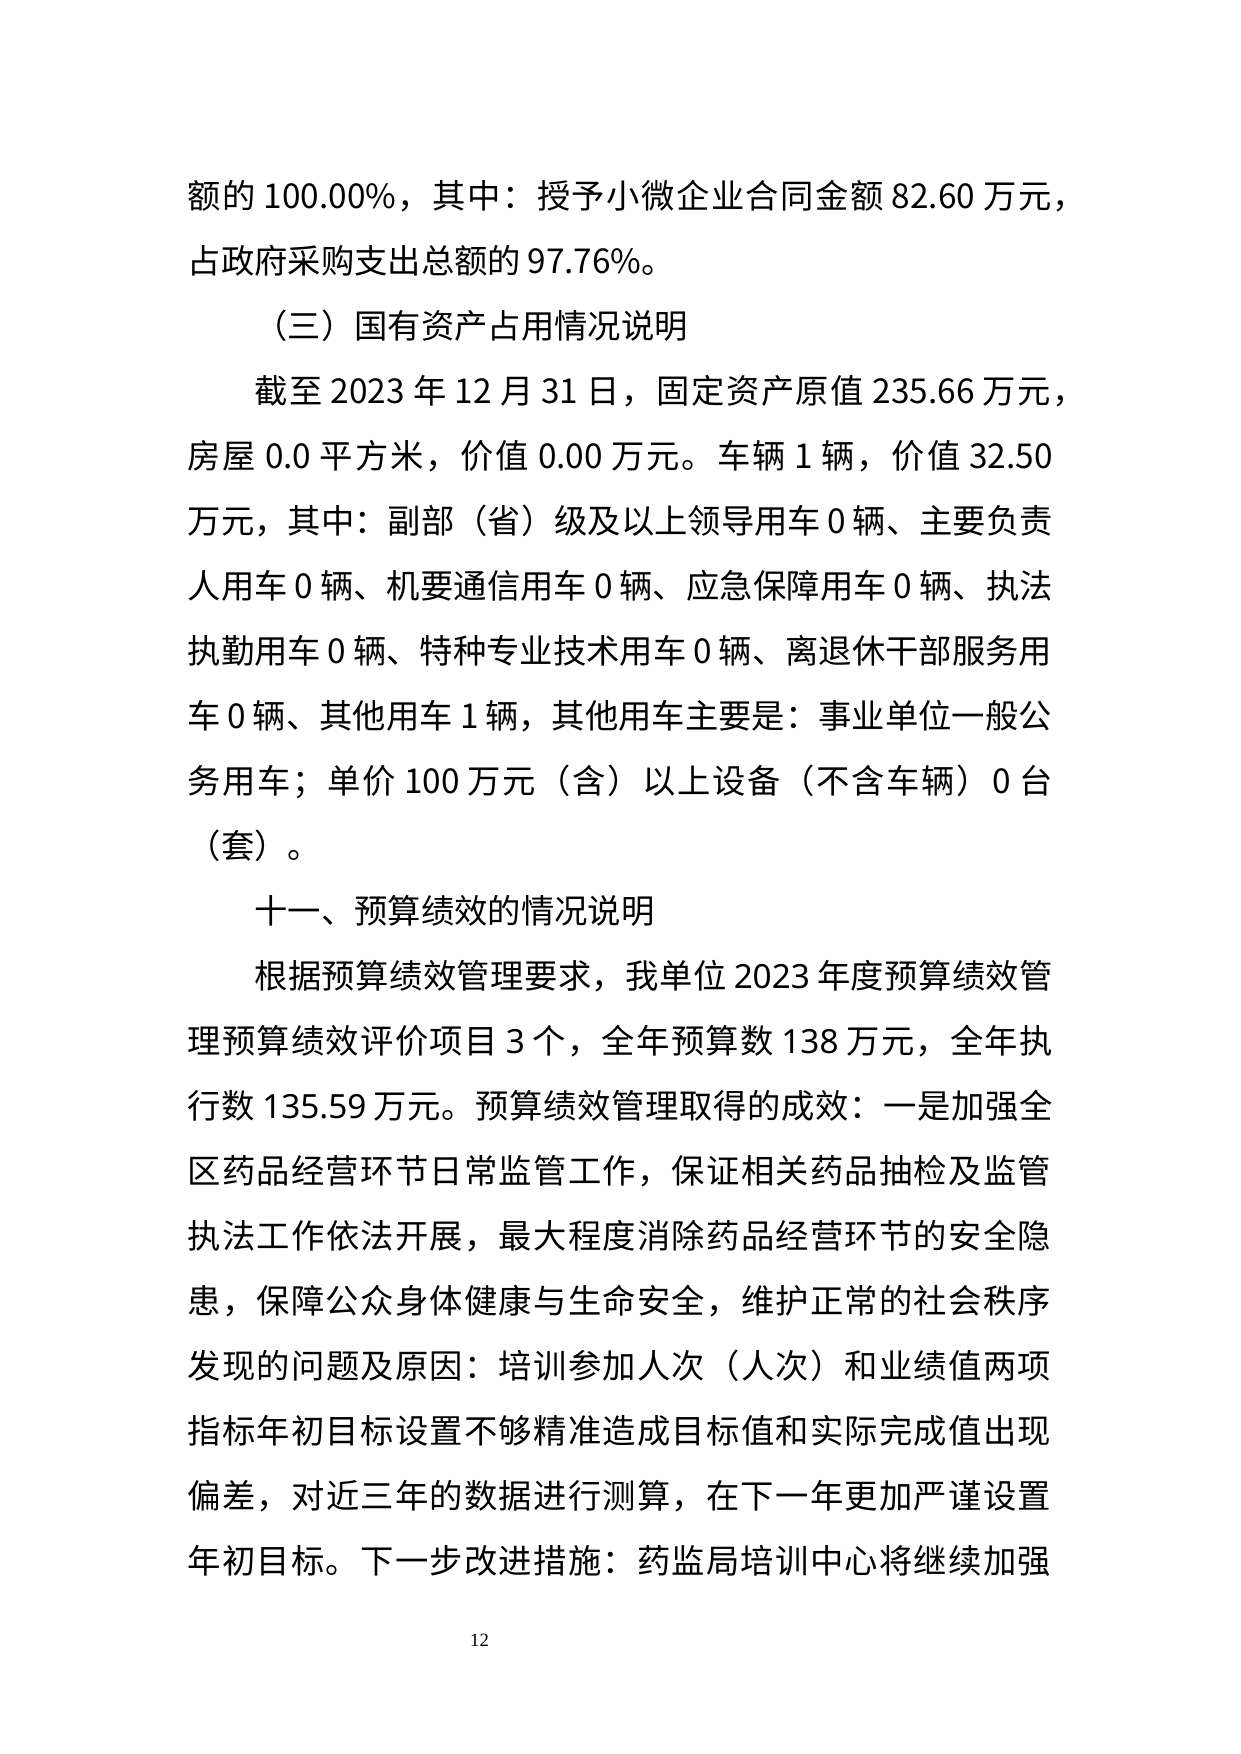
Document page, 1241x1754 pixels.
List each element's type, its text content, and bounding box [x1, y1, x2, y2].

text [187, 162, 1053, 292]
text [187, 942, 1053, 1592]
text 截至2023年12月31日，固定资产原值235.66万元，房屋0.0平方米，价值0.00万元。车辆1辆，价值32.50万元，其中：副部（省）级及以上领导用车0辆、主要负责人用车0辆、机要通信用车0辆、应急保障用车0辆、执法执勤用车0辆、特种专业技术用车0辆、离退休干部服务用车0辆、其他用车1辆，其他用车主要是：事业单位一般公务用车；单价100万元（含）以上设备（不含车辆）0台（套）。 [187, 357, 1053, 877]
text （三）国有资产占用情况说明 [187, 292, 1053, 357]
text 十一、预算绩效的情况说明 [187, 877, 1053, 942]
